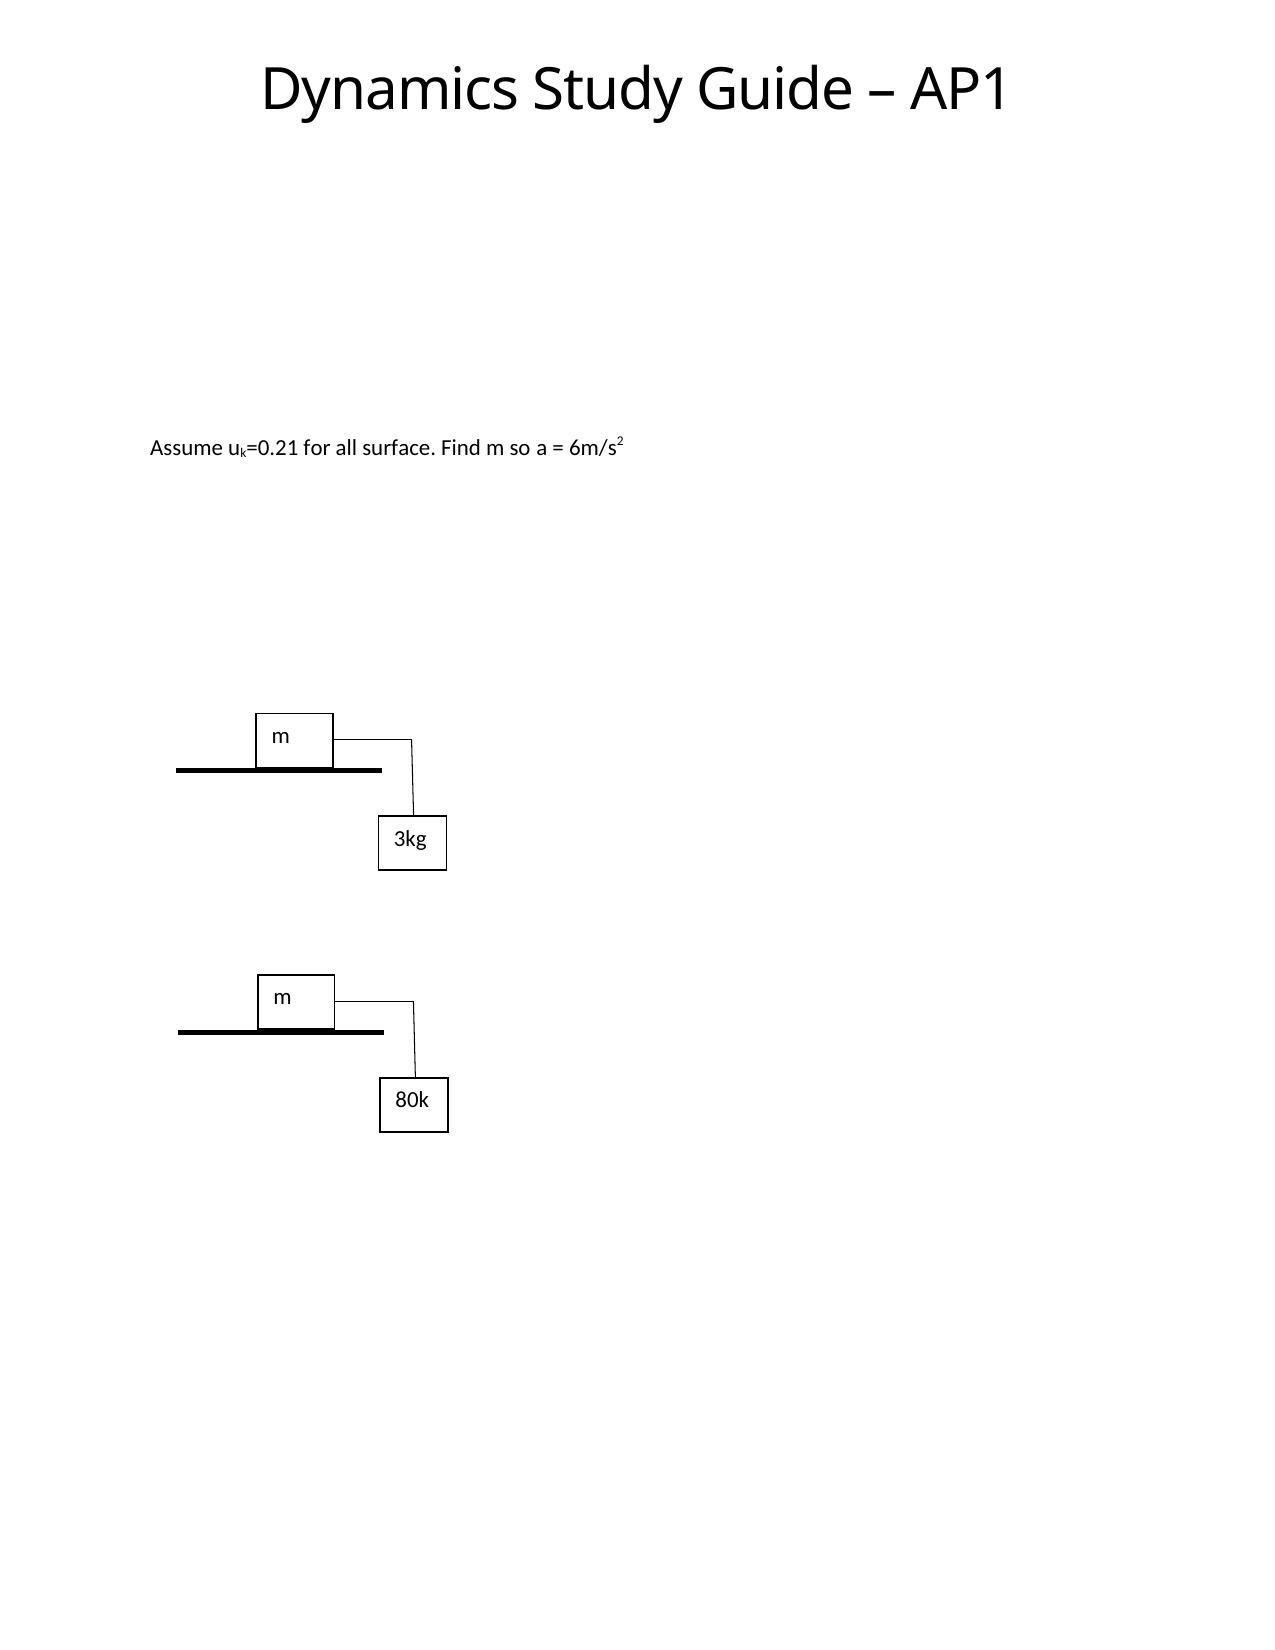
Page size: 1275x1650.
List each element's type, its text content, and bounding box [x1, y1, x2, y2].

text Assume uk=0.21 for all surface. Find m so a = 6m/s2 [150, 433, 1125, 461]
